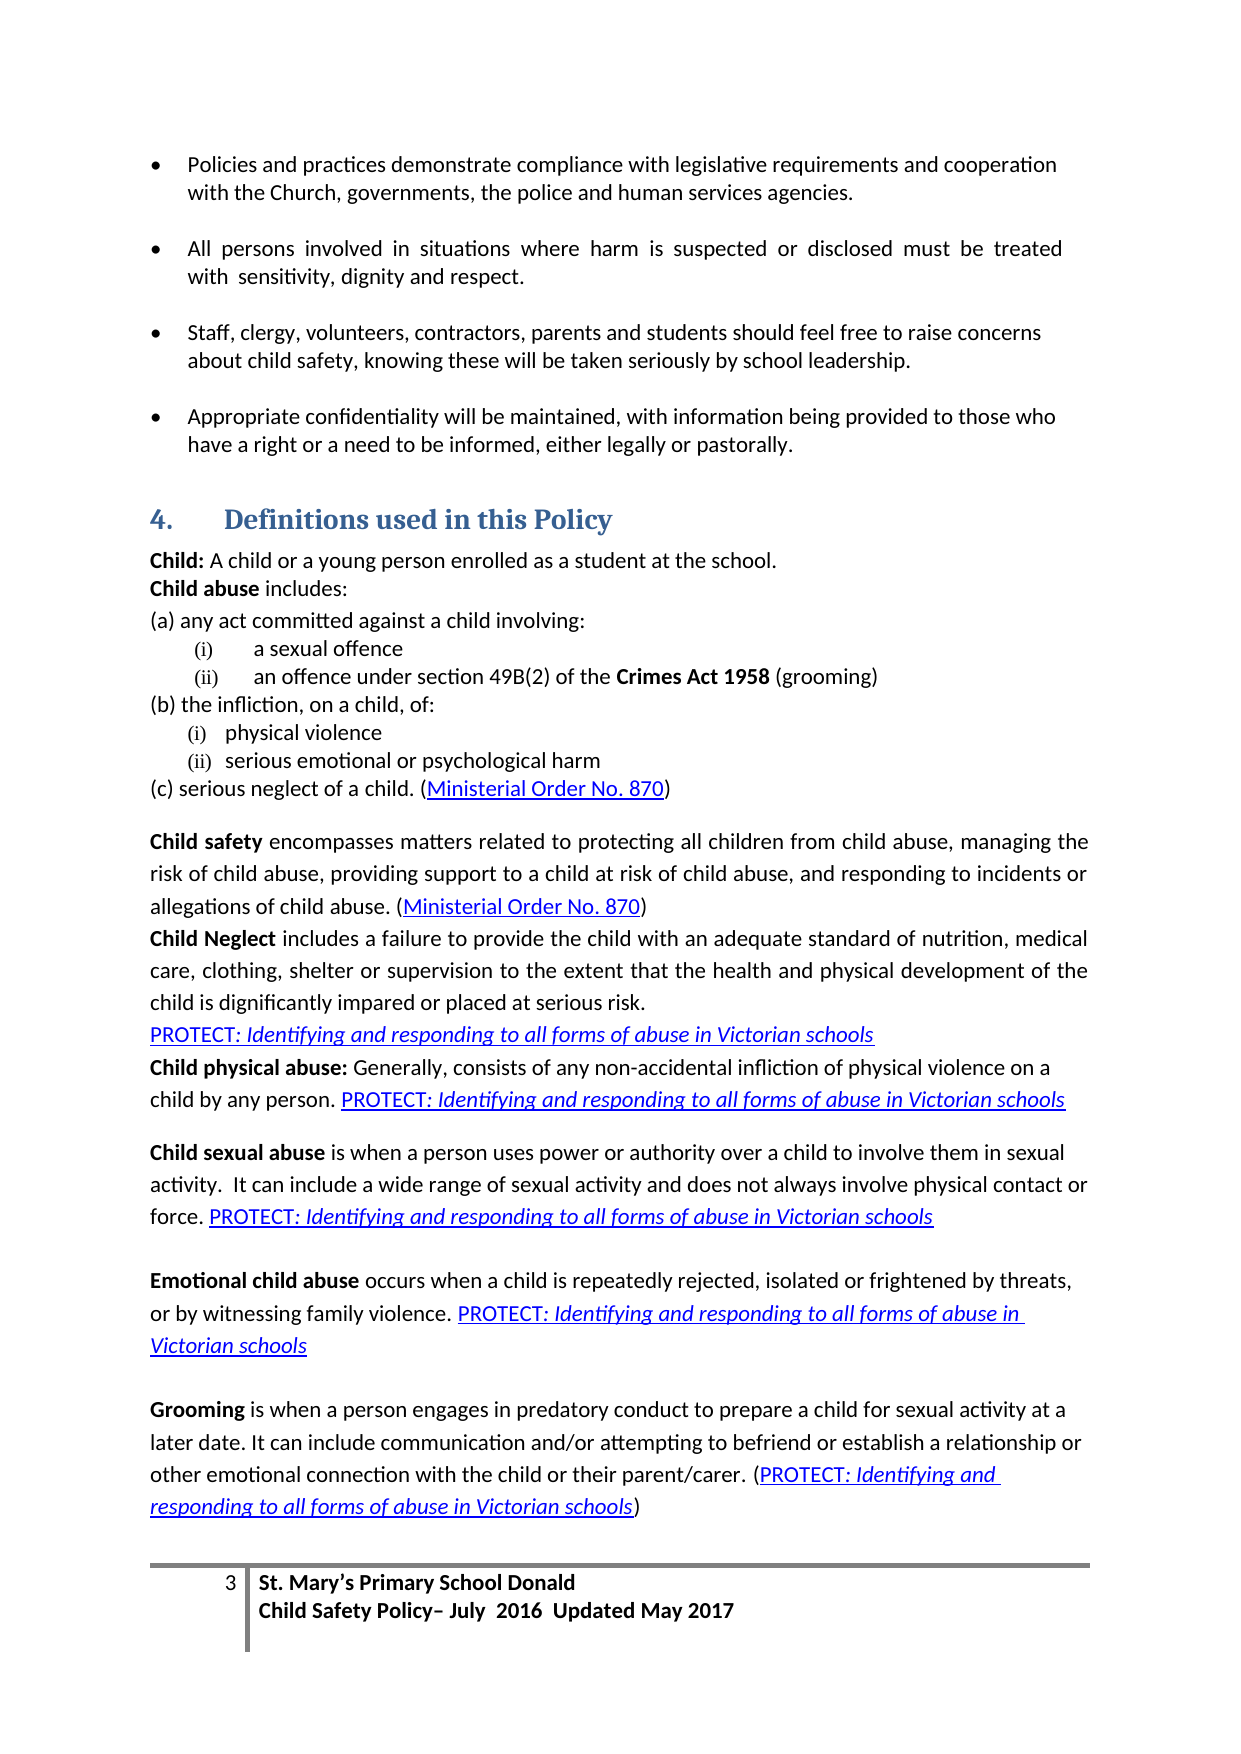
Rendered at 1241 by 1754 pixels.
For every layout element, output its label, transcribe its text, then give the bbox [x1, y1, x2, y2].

list Staff, clergy, volunteers, contractors, parents and students should feel free to raise concerns about child safety, knowing these will be taken seriously by school leadership. [150, 318, 1090, 374]
list an offence under section 49B(2) of the Crimes Act 1958 (grooming) [194, 662, 1090, 690]
list Policies and practices demonstrate compliance with legislative requirements and cooperation with the Church, governments, the police and human services agencies. [150, 150, 1090, 206]
text Child Neglect includes a failure to provide the child with an adequate standard of nutrition, medical care, clothing, shelter or supervision to the extent that the health and physical development of the child is dignificantly impared or placed at serious risk. [150, 924, 1090, 1016]
list (a) any act committed against a child involving: [150, 606, 1090, 634]
text Child abuse includes: [150, 574, 1090, 602]
list All persons involved in situations where harm is suspected or disclosed must be treated with sensitivity, dignity and respect. [150, 234, 1090, 290]
list serious emotional or psychological harm [187, 746, 1090, 774]
text Child safety encompasses matters related to protecting all children from child abuse, managing the risk of child abuse, providing support to a child at risk of child abuse, and responding to incidents or allegations of child abuse. (Ministerial Order No. 870) [150, 827, 1090, 920]
list (b) the infliction, on a child, of: [150, 690, 1090, 718]
text (c) serious neglect of a child. (Ministerial Order No. 870) [150, 774, 1090, 802]
text Child physical abuse: Generally, consists of any non-accidental infliction of physical violence on a child by any person. PROTECT: Identifying and responding to all forms of abuse in Victorian schools [150, 1053, 1090, 1113]
text Emotional child abuse occurs when a child is repeatedly rejected, isolated or frightened by threats, or by witnessing family violence. PROTECT: Identifying and responding to all forms of abuse in Victorian schools [150, 1267, 1090, 1359]
list a sexual offence [194, 634, 1090, 662]
text PROTECT: Identifying and responding to all forms of abuse in Victorian schools [150, 1021, 1090, 1048]
subtitle Definitions used in this Policy [150, 503, 1090, 536]
text Child sexual abuse is when a person uses power or authority over a child to involve them in sexual activity. It can include a wide range of sexual activity and does not always involve physical contact or force. PROTECT: Identifying and responding to all forms of abuse in Victorian schools [150, 1138, 1090, 1230]
text Grooming is when a person engages in predatory conduct to prepare a child for sexual activity at a later date. It can include communication and/or attempting to befriend or establish a relationship or other emotional connection with the child or their parent/carer. (PROTECT: Identifying and responding to all forms of abuse in Victorian schools) [150, 1395, 1090, 1520]
list physical violence [187, 718, 1090, 746]
text Child: A child or a young person enrolled as a student at the school. [150, 546, 1090, 574]
list Appropriate confidentiality will be maintained, with information being provided to those who have a right or a need to be informed, either legally or pastorally. [150, 402, 1090, 458]
